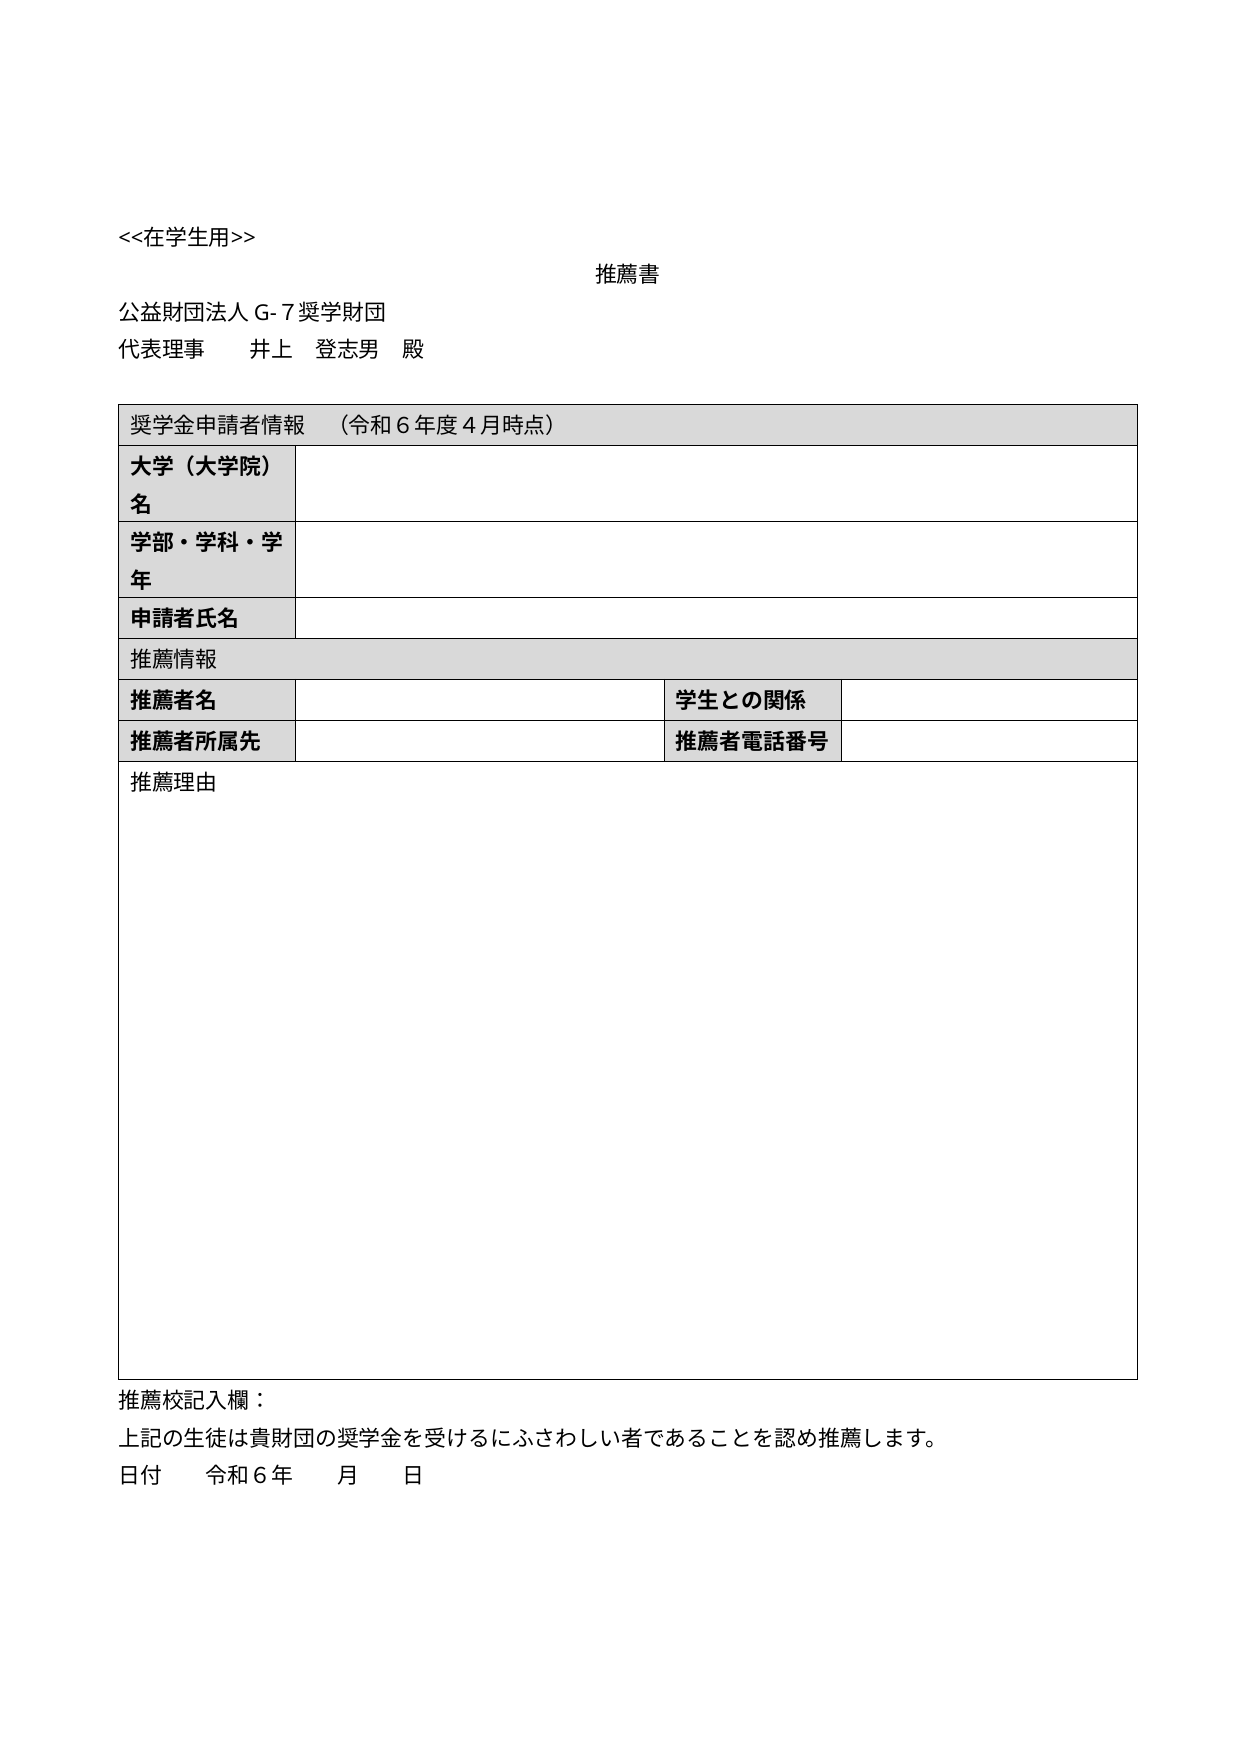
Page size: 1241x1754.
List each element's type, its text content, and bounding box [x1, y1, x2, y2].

table_cell 推薦者所属先 [119, 721, 295, 761]
table_cell 推薦理由 [119, 762, 1137, 1379]
table_cell 学生との関係 [665, 680, 841, 720]
text 代表理事 井上 登志男 殿 [118, 329, 1137, 367]
table_cell [296, 598, 1137, 638]
table_cell [842, 721, 1137, 761]
table_cell [296, 446, 1137, 521]
text <<在学生用>> [118, 217, 1137, 254]
table_cell [296, 721, 664, 761]
text 推薦校記入欄： [118, 1380, 1137, 1418]
table_cell 推薦情報 [119, 639, 1137, 679]
table_cell 学部・学科・学年 [119, 522, 295, 597]
text 公益財団法人G-７奨学財団 [118, 292, 1137, 329]
table_cell 大学（大学院）名 [119, 446, 295, 521]
table_cell 申請者氏名 [119, 598, 295, 638]
table_cell [296, 522, 1137, 597]
table_header 奨学金申請者情報 （令和６年度４月時点） [119, 405, 1137, 445]
table_cell [842, 680, 1137, 720]
text 日付 令和６年 月 日 [118, 1455, 1137, 1493]
table_cell 推薦者電話番号 [665, 721, 841, 761]
text 推薦書 [118, 254, 1137, 292]
table_cell [296, 680, 664, 720]
table_cell 推薦者名 [119, 680, 295, 720]
text 上記の生徒は貴財団の奨学金を受けるにふさわしい者であることを認め推薦します。 [118, 1418, 1137, 1455]
